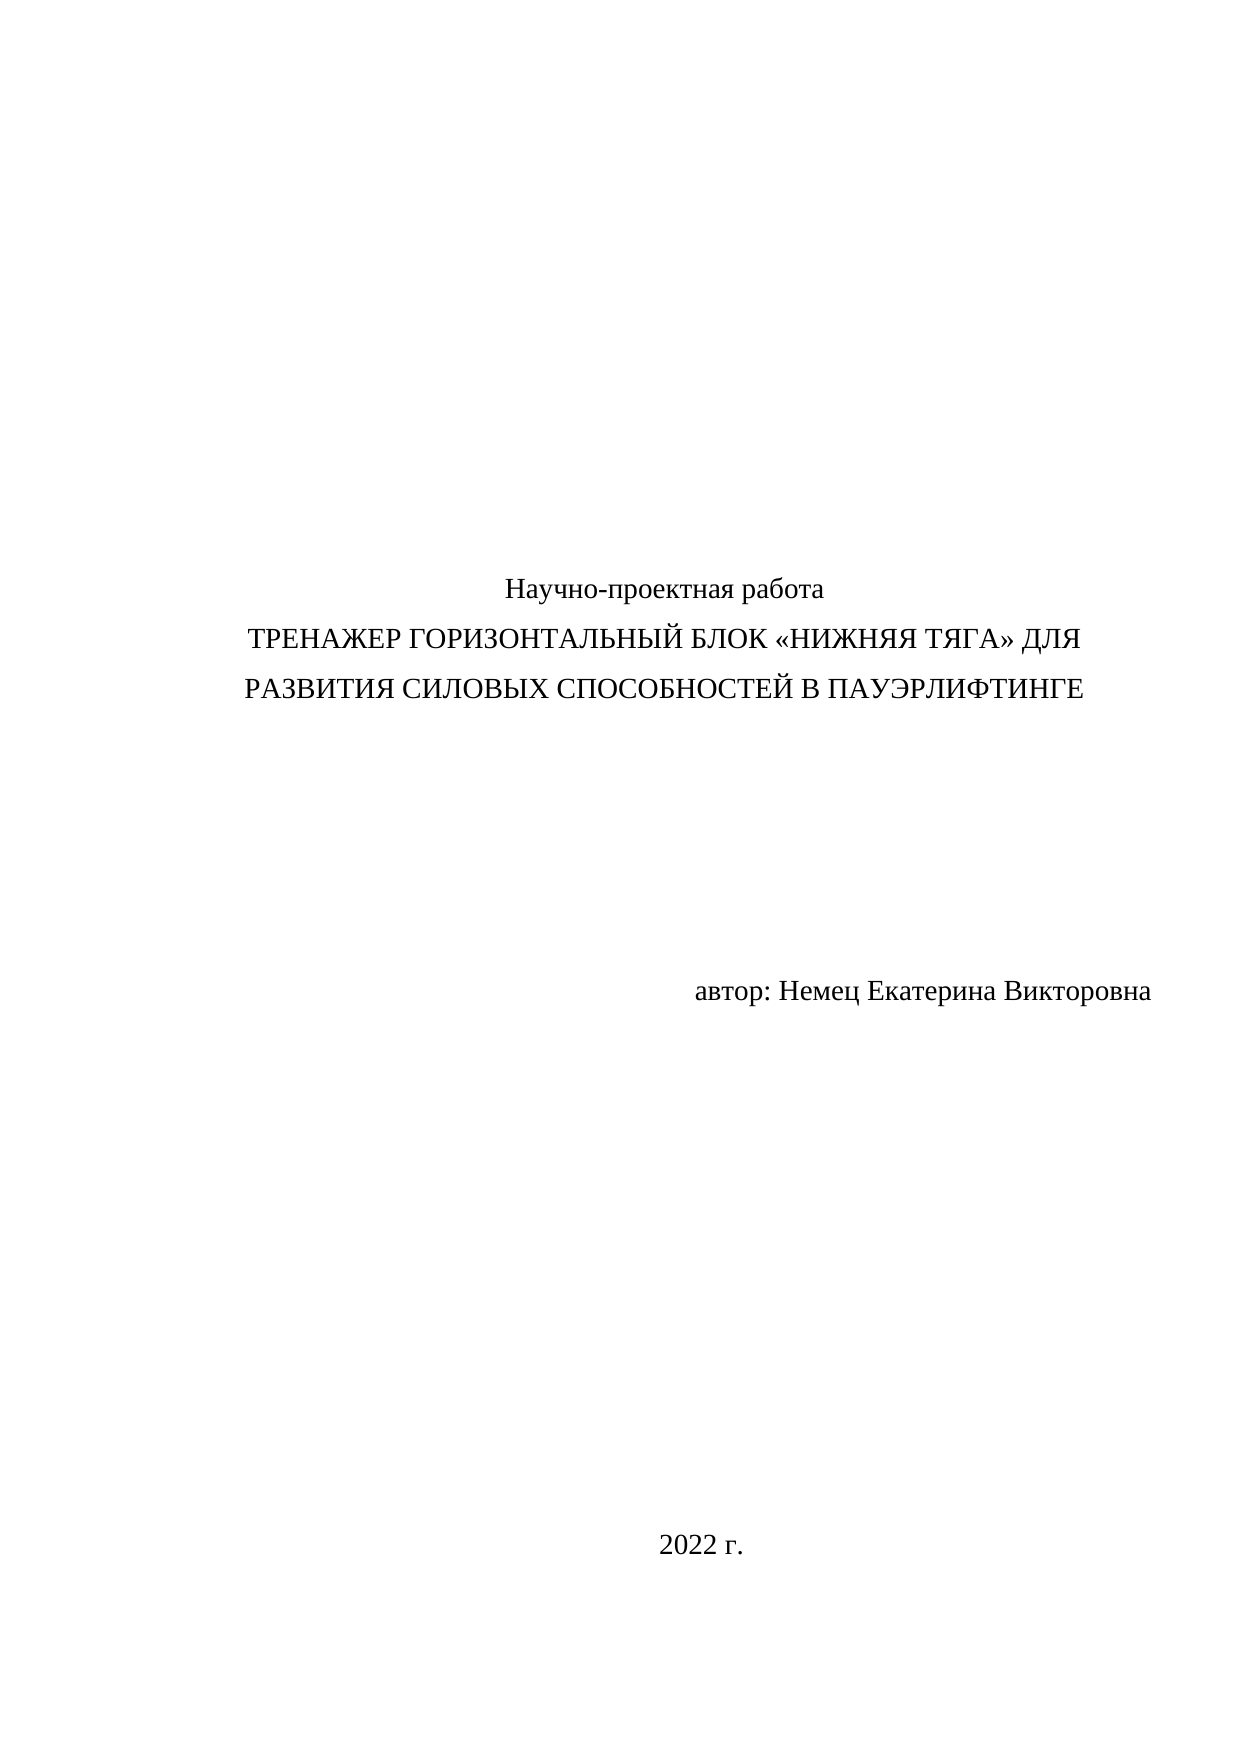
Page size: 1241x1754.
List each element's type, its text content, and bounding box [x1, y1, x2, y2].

text 2022 г. [177, 1527, 1152, 1560]
text автор: Немец Екатерина Викторовна [177, 973, 1152, 1007]
text Научно-проектная работа [177, 571, 1152, 604]
text ТРЕНАЖЕР ГОРИЗОНТАЛЬНЫЙ БЛОК «НИЖНЯЯ ТЯГА» ДЛЯ РАЗВИТИЯ СИЛОВЫХ СПОСОБНОСТЕЙ В ПАУЭРЛИФТИНГЕ [177, 621, 1152, 705]
